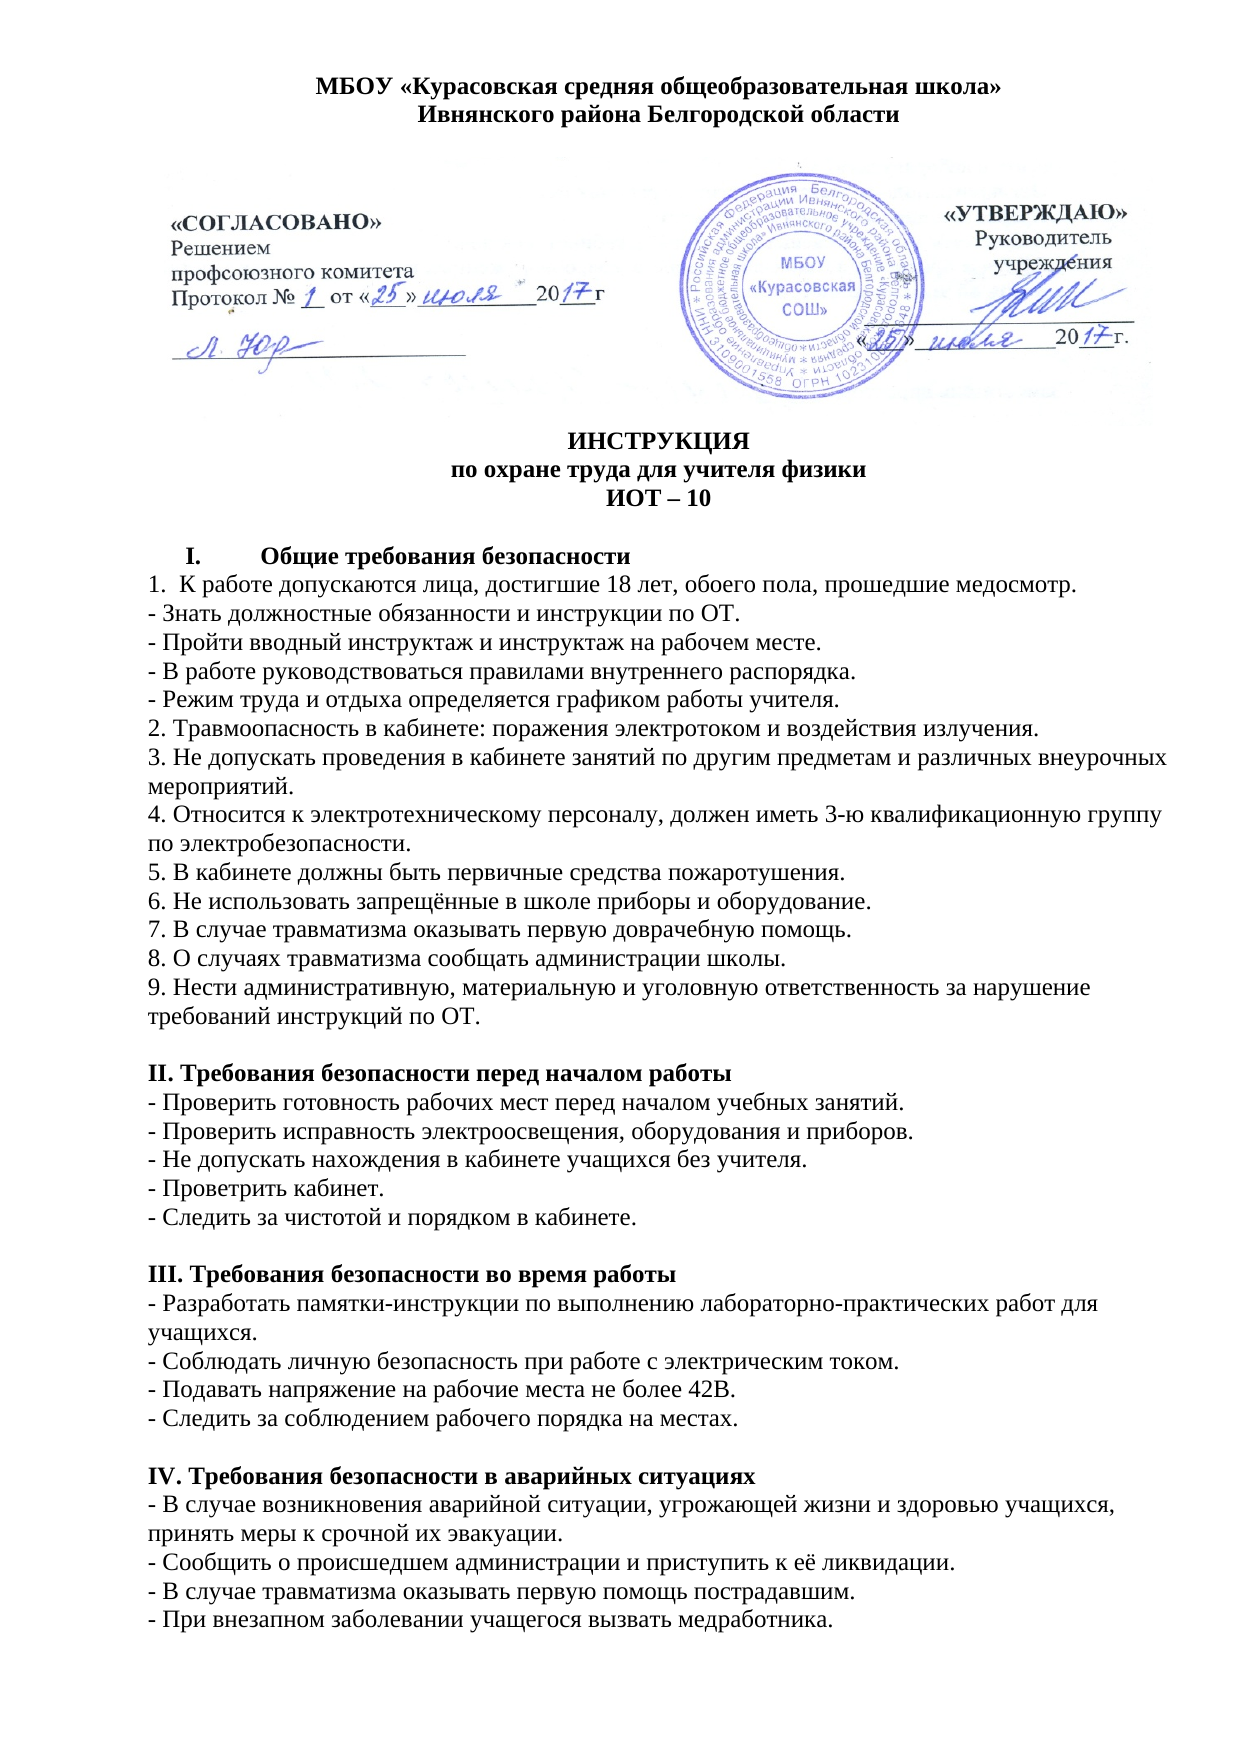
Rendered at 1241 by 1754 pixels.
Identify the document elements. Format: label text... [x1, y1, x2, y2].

text 4. Относится к электротехническому персоналу, должен иметь 3-ю квалификационную группу по электробезопасности. [148, 799, 1169, 857]
text 2. Травмоопасность в кабинете: поражения электротоком и воздействия излучения. [148, 713, 1169, 742]
picture [164, 157, 1154, 426]
text III. Требования безопасности во время работы [148, 1259, 1169, 1288]
text - При внезапном заболевании учащегося вызвать медработника. [148, 1604, 1169, 1633]
text ИНСТРУКЦИЯ [148, 426, 1169, 454]
text - В случае возникновения аварийной ситуации, угрожающей жизни и здоровью учащихся, принять меры к срочной их эвакуации. [148, 1489, 1169, 1547]
text - Знать должностные обязанности и инструкции по ОТ. [148, 598, 1169, 627]
text - Не допускать нахождения в кабинете учащихся без учителя. [148, 1144, 1169, 1173]
text - Подавать напряжение на рабочие места не более 42В. [148, 1374, 1169, 1403]
text Ивнянского района Белгородской области [148, 99, 1169, 128]
text 1. К работе допускаются лица, достигшие 18 лет, обоего пола, прошедшие медосмотр. [148, 569, 1169, 598]
text - Следить за чистотой и порядком в кабинете. [148, 1202, 1169, 1231]
text по охране труда для учителя физики [148, 454, 1169, 483]
text 5. В кабинете должны быть первичные средства пожаротушения. [148, 857, 1169, 886]
text - Проверить исправность электроосвещения, оборудования и приборов. [148, 1116, 1169, 1144]
text 3. Не допускать проведения в кабинете занятий по другим предметам и различных внеурочных мероприятий. [148, 742, 1169, 799]
text 8. О случаях травматизма сообщать администрации школы. [148, 943, 1169, 972]
text 9. Нести административную, материальную и уголовную ответственность за нарушение требований инструкций по ОТ. [148, 972, 1169, 1029]
text II. Требования безопасности перед началом работы [148, 1058, 1169, 1087]
text 6. Не использовать запрещённые в школе приборы и оборудование. [148, 886, 1169, 914]
list Общие требования безопасности [185, 541, 1169, 569]
text - Соблюдать личную безопасность при работе с электрическим током. [148, 1346, 1169, 1374]
text - Следить за соблюдением рабочего порядка на местах. [148, 1403, 1169, 1432]
text - Проветрить кабинет. [148, 1173, 1169, 1202]
text - Сообщить о происшедшем администрации и приступить к её ликвидации. [148, 1547, 1169, 1576]
text - Разработать памятки-инструкции по выполнению лабораторно-практических работ для учащихся. [148, 1288, 1169, 1346]
text IV. Требования безопасности в аварийных ситуациях [148, 1461, 1169, 1489]
text - Режим труда и отдыха определяется графиком работы учителя. [148, 684, 1169, 713]
text 7. В случае травматизма оказывать первую доврачебную помощь. [148, 914, 1169, 943]
text МБОУ «Курасовская средняя общеобразовательная школа» [148, 71, 1169, 99]
text - Пройти вводный инструктаж и инструктаж на рабочем месте. [148, 627, 1169, 656]
text - В случае травматизма оказывать первую помощь пострадавшим. [148, 1576, 1169, 1604]
text ИОТ – 10 [148, 483, 1169, 512]
text - В работе руководствоваться правилами внутреннего распорядка. [148, 656, 1169, 684]
text - Проверить готовность рабочих мест перед началом учебных занятий. [148, 1087, 1169, 1116]
